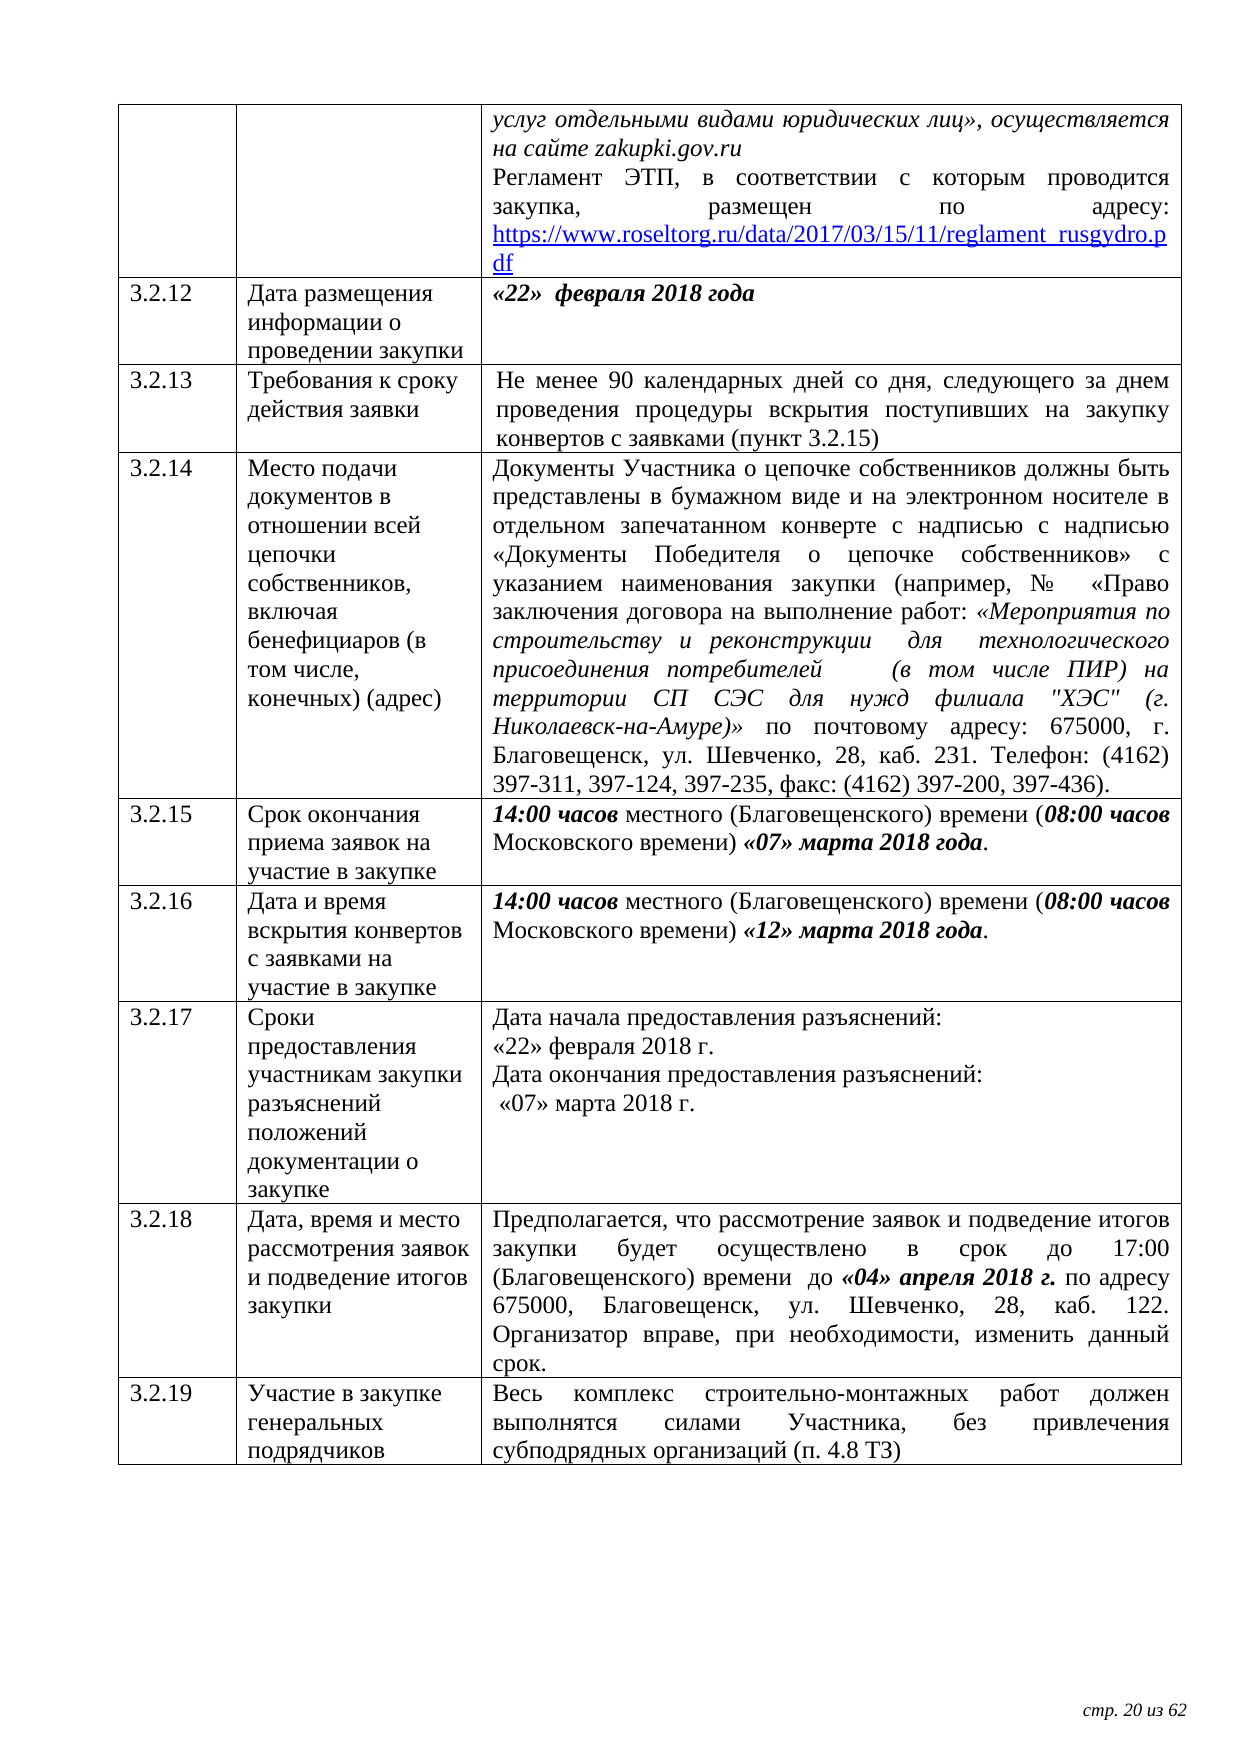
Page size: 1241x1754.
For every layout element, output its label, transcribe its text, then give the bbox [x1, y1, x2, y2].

table_cell Дата и время вскрытия конвертов с заявками на участие в закупке [237, 886, 481, 1001]
table_cell Документы Участника о цепочке собственников должны быть представлены в бумажном виде и на электронном носителе в отдельном запечатанном конверте с надписью с надписью «Документы Победителя о цепочке собственников» с указанием наименования закупки (например, № «Право заключения договора на выполнение работ: «Мероприятия по строительству и реконструкции для технологического присоединения потребителей (в том числе ПИР) на территории СП СЭС для нужд филиала "ХЭС" (г. Николаевск-на-Амуре)» по почтовому адресу: 675000, г. Благовещенск, ул. Шевченко, 28, каб. 231. Телефон: (4162) 397-311, 397-124, 397-235, факс: (4162) 397-200, 397-436). [482, 453, 1181, 798]
table_cell [119, 1378, 236, 1464]
table_cell [119, 105, 236, 277]
table_cell Весь комплекс строительно-монтажных работ должен выполнятся силами Участника, без привлечения субподрядных организаций (п. 4.8 ТЗ) [482, 1378, 1181, 1464]
table_cell 14:00 часов местного (Благовещенского) времени (08емьсот пятьдесят пять тысяч четырестадвести:00 часов Московского времени) «07» марта 2018 года. [482, 799, 1181, 885]
table_cell [119, 1002, 236, 1203]
table_cell Предполагается, что рассмотрение заявок и подведение итогов закупки будет осуществлено в срок до 17:00 (Благовещенского) времени до «04» апреля 2018 г. по адресу 675000, Благовещенск, ул. Шевченко, 28, каб. 122. Организатор вправе, при необходимости, изменить данный срок. [482, 1204, 1181, 1377]
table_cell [237, 105, 481, 277]
table_cell [119, 278, 236, 364]
table_cell Требования к сроку действия заявки [237, 365, 481, 452]
table_cell [119, 453, 236, 798]
table_cell [119, 886, 236, 1001]
table_cell Дата размещения информации о проведении закупки [237, 278, 481, 364]
table_cell Дата начала предоставления разъяснений: «22» февраля 2018 г. Дата окончания предоставления разъяснений: «07» марта 2018 г. [482, 1002, 1181, 1203]
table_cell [482, 105, 1181, 277]
table_cell Срок окончания приема заявок на участие в закупке [237, 799, 481, 885]
table_cell [119, 799, 236, 885]
table_cell Дата, время и место рассмотрения заявок и подведение итогов закупки [237, 1204, 481, 1377]
table_cell [119, 365, 236, 452]
table_cell Не менее 90 календарных дней со дня, следующего за днем проведения процедуры вскрытия поступивших на закупку конвертов с заявками (пункт 3.2.15) [482, 365, 1181, 452]
table_cell [119, 1204, 236, 1377]
table_cell Сроки предоставления участникам закупки разъяснений положений документации о закупке [237, 1002, 481, 1203]
table_cell «22» февраля 2018 года [482, 278, 1181, 364]
table_cell Место подачи документов в отношении всей цепочки собственников, включая бенефициаров (в том числе, конечных) (адрес) [237, 453, 481, 798]
table_cell 14:00 часов местного (Благовещенского) времени (08емьсот пятьдесят пять тысяч четырестадвести:00 часов Московского времени) «12» марта 2018 года. [482, 886, 1181, 1001]
table_cell Участие в закупке генеральных подрядчиков [237, 1378, 481, 1464]
